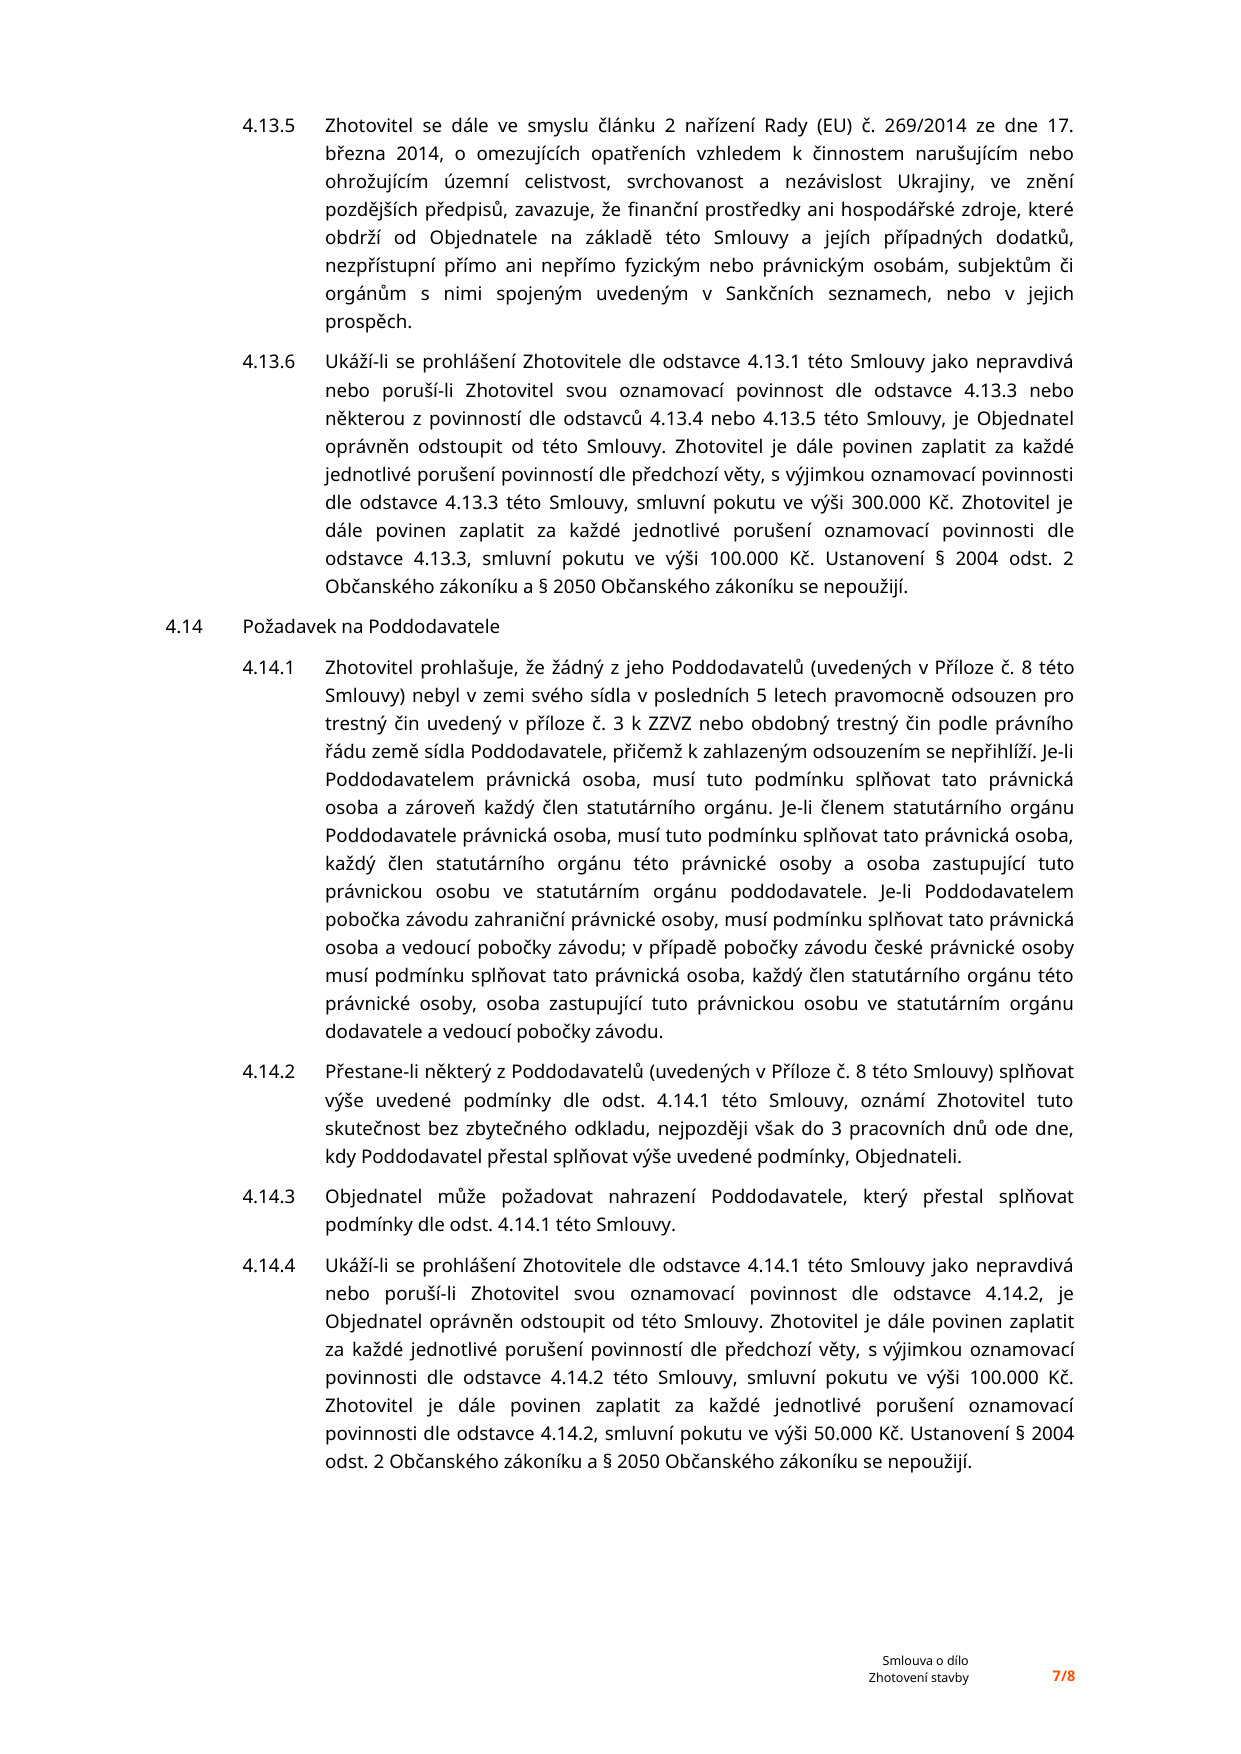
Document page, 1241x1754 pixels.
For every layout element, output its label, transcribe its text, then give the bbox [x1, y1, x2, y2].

text Požadavek na Poddodavatele [165, 613, 1075, 639]
text Zhotovitel prohlašuje, že žádný z jeho Poddodavatelů (uvedených v Příloze č. 8 této Smlouvy) nebyl v zemi svého sídla v posledních 5 letech pravomocně odsouzen pro trestný čin uvedený v příloze č. 3 k ZZVZ nebo obdobný trestný čin podle právního řádu země sídla Poddodavatele, přičemž k zahlazeným odsouzením se nepřihlíží. Je-li Poddodavatelem právnická osoba, musí tuto podmínku splňovat tato právnická osoba a zároveň každý člen statutárního orgánu. Je-li členem statutárního orgánu Poddodavatele právnická osoba, musí tuto podmínku splňovat tato právnická osoba, každý člen statutárního orgánu této právnické osoby a osoba zastupující tuto právnickou osobu ve statutárním orgánu poddodavatele. Je-li Poddodavatelem pobočka závodu zahraniční právnické osoby, musí podmínku splňovat tato právnická osoba a vedoucí pobočky závodu; v případě pobočky závodu české právnické osoby musí podmínku splňovat tato právnická osoba, každý člen statutárního orgánu této právnické osoby, osoba zastupující tuto právnickou osobu ve statutárním orgánu dodavatele a vedoucí pobočky závodu. [242, 654, 1075, 1044]
list Ukáží-li se prohlášení Zhotovitele dle odstavce 4.13.1 této Smlouvy jako nepravdivá nebo poruší-li Zhotovitel svou oznamovací povinnost dle odstavce 4.13.3 nebo některou z povinností dle odstavců 4.13.4 nebo 4.13.5 této Smlouvy, je Objednatel oprávněn odstoupit od této Smlouvy. Zhotovitel je dále povinen zaplatit za každé jednotlivé porušení povinností dle předchozí věty, s výjimkou oznamovací povinnosti dle odstavce 4.13.3 této Smlouvy, smluvní pokutu ve výši 300.000 Kč. Zhotovitel je dále povinen zaplatit za každé jednotlivé porušení oznamovací povinnosti dle odstavce 4.13.3, smluvní pokutu ve výši 100.000 Kč. Ustanovení § 2004 odst. 2 Občanského zákoníku a § 2050 Občanského zákoníku se nepoužijí. [242, 349, 1075, 598]
text Přestane-li některý z Poddodavatelů (uvedených v Příloze č. 8 této Smlouvy) splňovat výše uvedené podmínky dle odst. 4.14.1 této Smlouvy, oznámí Zhotovitel tuto skutečnost bez zbytečného odkladu, nejpozději však do 3 pracovních dnů ode dne, kdy Poddodavatel přestal splňovat výše uvedené podmínky, Objednateli. [242, 1059, 1075, 1168]
list Zhotovitel se dále ve smyslu článku 2 nařízení Rady (EU) č. 269/2014 ze dne 17. března 2014, o omezujících opatřeních vzhledem k činnostem narušujícím nebo ohrožujícím územní celistvost, svrchovanost a nezávislost Ukrajiny, ve znění pozdějších předpisů, zavazuje, že finanční prostředky ani hospodářské zdroje, které obdrží od Objednatele na základě této Smlouvy a jejích případných dodatků, nezpřístupní přímo ani nepřímo fyzickým nebo právnickým osobám, subjektům či orgánům s nimi spojeným uvedeným v Sankčních seznamech, nebo v jejich prospěch. [242, 112, 1075, 334]
text Objednatel může požadovat nahrazení Poddodavatele, který přestal splňovat podmínky dle odst. 4.14.1 této Smlouvy. [242, 1183, 1075, 1237]
text Ukáží-li se prohlášení Zhotovitele dle odstavce 4.14.1 této Smlouvy jako nepravdivá nebo poruší-li Zhotovitel svou oznamovací povinnost dle odstavce 4.14.2, je Objednatel oprávněn odstoupit od této Smlouvy. Zhotovitel je dále povinen zaplatit za každé jednotlivé porušení povinností dle předchozí věty, s výjimkou oznamovací povinnosti dle odstavce 4.14.2 této Smlouvy, smluvní pokutu ve výši 100.000 Kč. Zhotovitel je dále povinen zaplatit za každé jednotlivé porušení oznamovací povinnosti dle odstavce 4.14.2, smluvní pokutu ve výši 50.000 Kč. Ustanovení § 2004 odst. 2 Občanského zákoníku a § 2050 Občanského zákoníku se nepoužijí. [242, 1252, 1075, 1474]
